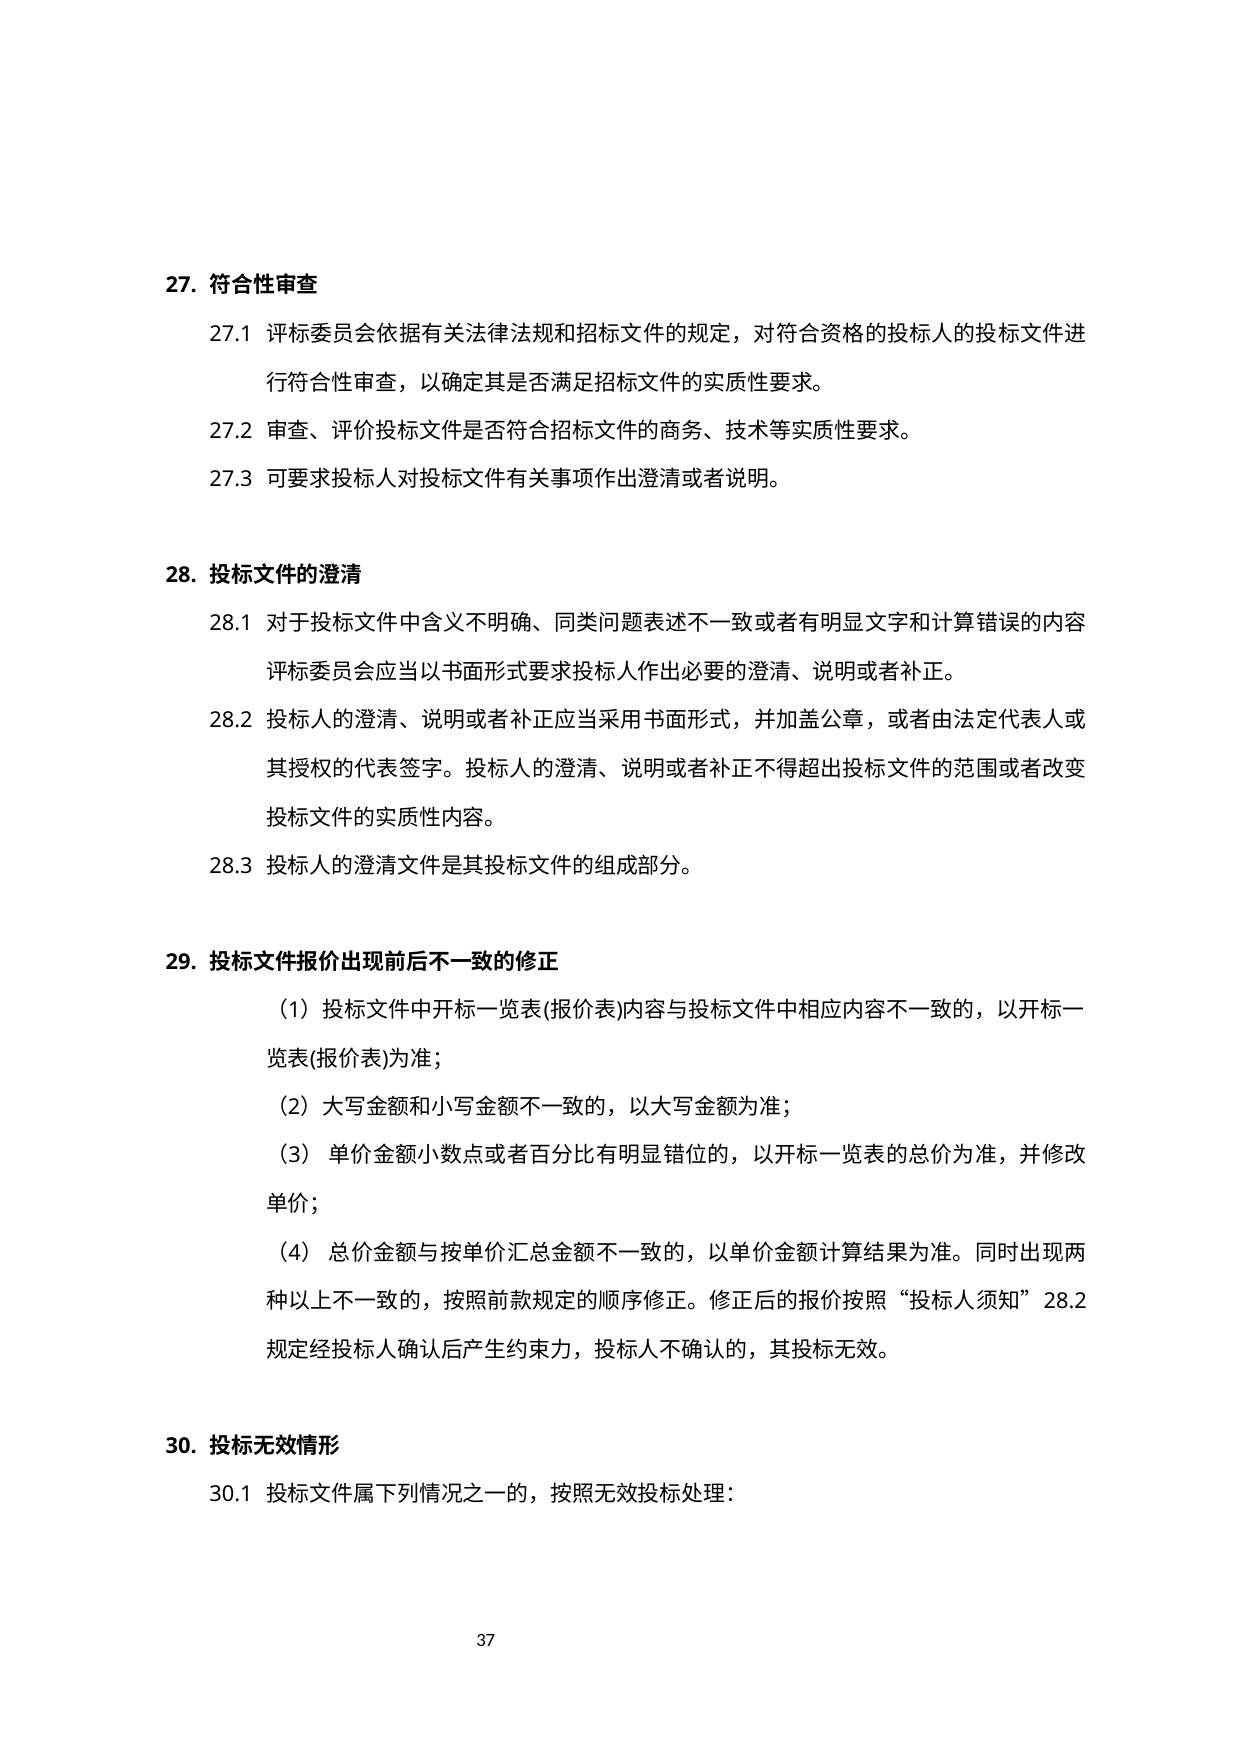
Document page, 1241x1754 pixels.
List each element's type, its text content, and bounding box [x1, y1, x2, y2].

text （1）投标文件中开标一览表(报价表)内容与投标文件中相应内容不一致的，以开标一览表(报价表)为准； [266, 992, 1087, 1073]
list 可要求投标人对投标文件有关事项作出澄清或者说明。 [209, 461, 1087, 493]
list 投标文件的澄清 [165, 556, 1087, 589]
list 投标文件属下列情况之一的，按照无效投标处理： [209, 1476, 1087, 1508]
list 审查、评价投标文件是否符合招标文件的商务、技术等实质性要求。 [209, 412, 1087, 445]
text （4） 总价金额与按单价汇总金额不一致的，以单价金额计算结果为准。同时出现两种以上不一致的，按照前款规定的顺序修正。修正后的报价按照“投标人须知”28.2规定经投标人确认后产生约束力，投标人不确认的，其投标无效。 [266, 1234, 1087, 1364]
list 投标人的澄清文件是其投标文件的组成部分。 [209, 848, 1087, 880]
list 符合性审查 [165, 267, 1087, 299]
list 投标人的澄清、说明或者补正应当采用书面形式，并加盖公章，或者由法定代表人或其授权的代表签字。投标人的澄清、说明或者补正不得超出投标文件的范围或者改变投标文件的实质性内容。 [209, 702, 1087, 832]
text （3） 单价金额小数点或者百分比有明显错位的，以开标一览表的总价为准，并修改单价； [266, 1137, 1087, 1218]
list 评标委员会依据有关法律法规和招标文件的规定，对符合资格的投标人的投标文件进行符合性审查，以确定其是否满足招标文件的实质性要求。 [209, 315, 1087, 397]
text （2）大写金额和小写金额不一致的，以大写金额为准； [266, 1089, 1087, 1121]
list 投标无效情形 [165, 1427, 1087, 1460]
list 对于投标文件中含义不明确、同类问题表述不一致或者有明显文字和计算错误的内容，评标委员会应当以书面形式要求投标人作出必要的澄清、说明或者补正。 [209, 605, 1087, 686]
list 投标文件报价出现前后不一致的修正 [165, 943, 1087, 976]
